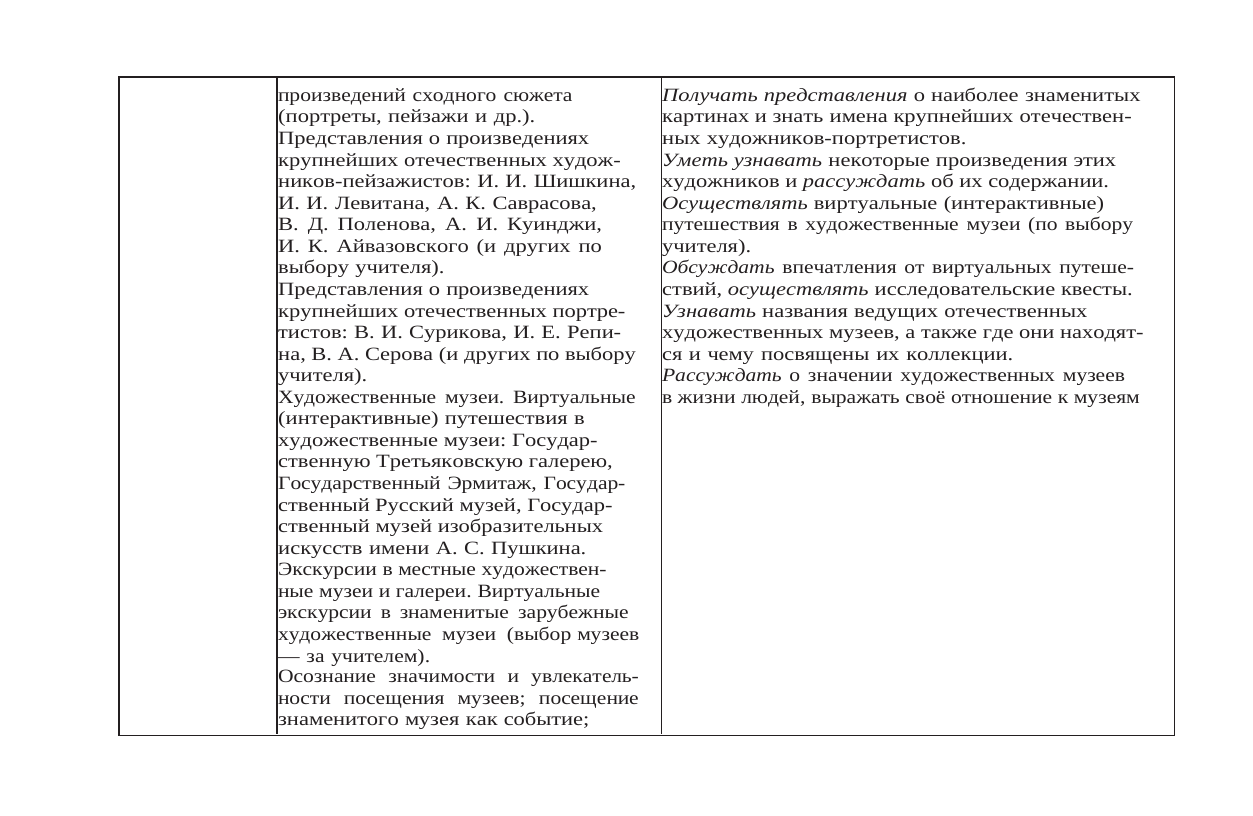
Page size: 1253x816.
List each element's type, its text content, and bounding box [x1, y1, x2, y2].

table_header [120, 78, 276, 734]
table_header произведений сходного сюжета (портреты, пейзажи и др.). Представления о произведениях крупнейших отечественных худож- ников-пейзажистов: И. И. Шишкина, И. И. Левитана, А. К. Саврасова, В. Д. Поленова, А. И. Куинджи, И. К. Айвазовского (и других по выбору учителя). Представления о произведениях крупнейших отечественных портре- тистов: В. И. Сурикова, И. Е. Репи- на, В. А. Серова (и других по выбору учителя). Художественные музеи. Виртуальные (интерактивные) путешествия в художественные музеи: Государ- ственную Третьяковскую галерею, Государственный Эрмитаж, Государ- ственный Русский музей, Государ- ственный музей изобразительных искусств имени А. С. Пушкина. Экскурсии в местные художествен- ные музеи и галереи. Виртуальные экскурсии в знаменитые зарубежные художественные музеи (выбор музеев — за учителем). Осознание значимости и увлекатель- ности посещения музеев; посещение знаменитого музея как событие; [278, 78, 661, 734]
table_header Получать представления о наиболее знаменитых картинах и знать имена крупнейших отечествен- ных художников-портретистов. Уметь узнавать некоторые произведения этих художников и рассуждать об их содержании. Осуществлять виртуальные (интерактивные) путешествия в художественные музеи (по выбору учителя). Обсуждать впечатления от виртуальных путеше- ствий, осуществлять исследовательские квесты. Узнавать названия ведущих отечественных художественных музеев, а также где они находят- ся и чему посвящены их коллекции. Рассуждать о значении художественных музеев в жизни людей, выражать своё отношение к музеям [662, 78, 1174, 734]
